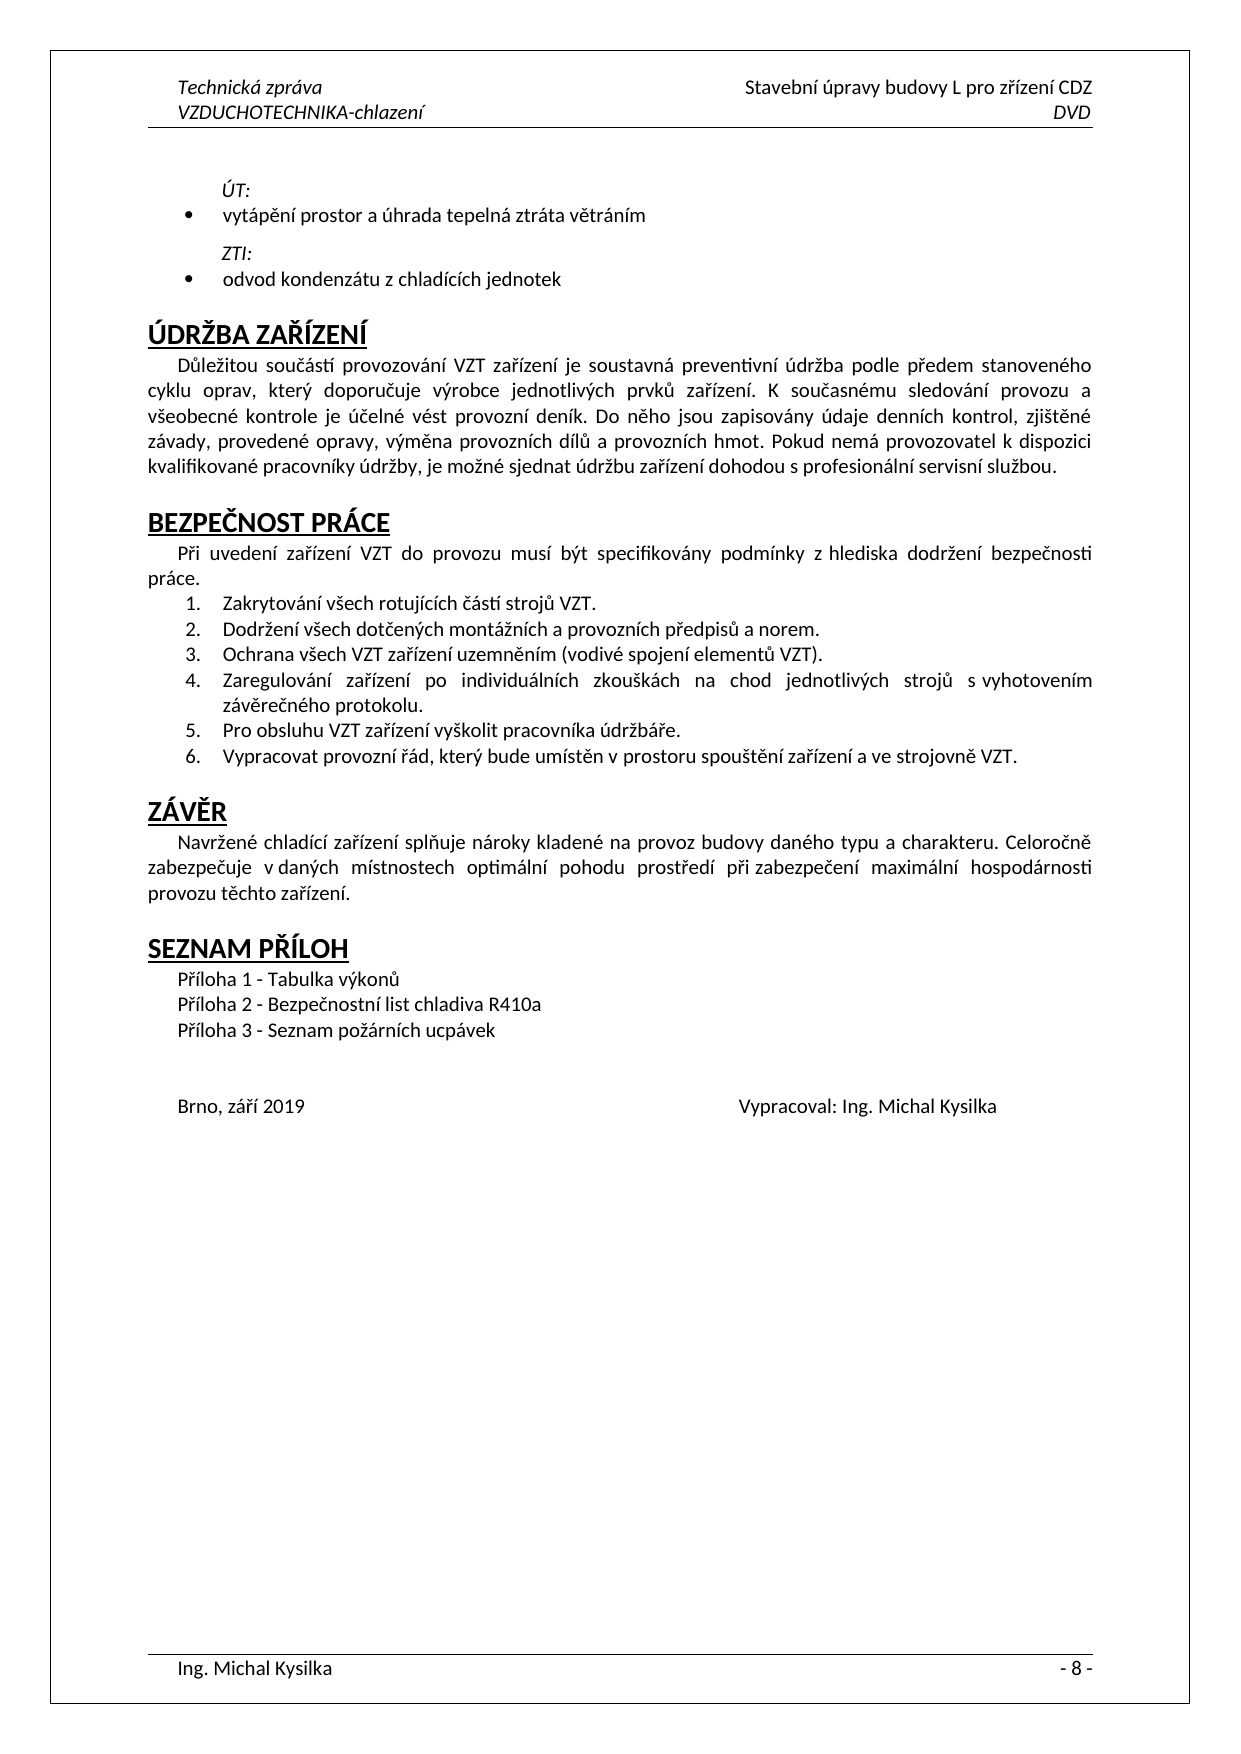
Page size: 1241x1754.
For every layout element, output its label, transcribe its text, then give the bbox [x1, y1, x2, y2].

list odvod kondenzátu z chladících jednotek [185, 266, 1093, 291]
list vytápění prostor a úhrada tepelná ztráta větráním [185, 203, 1093, 228]
list Zakrytování všech rotujících částí strojů VZT. [185, 591, 1093, 616]
subtitle ZTI: [148, 241, 1093, 266]
text Příloha 2 - Bezpečnostní list chladiva R410a [148, 991, 1093, 1017]
subtitle ÚDRŽBA ZAŘÍZENÍ [148, 316, 1093, 352]
subtitle ZÁVĚR [148, 793, 1093, 829]
list Zaregulování zařízení po individuálních zkouškách na chod jednotlivých strojů s vyhotovením závěrečného protokolu. [185, 667, 1093, 718]
list Pro obsluhu VZT zařízení vyškolit pracovníka údržbáře. [185, 718, 1093, 743]
subtitle ÚT: [148, 177, 1093, 203]
text Příloha 3 - Seznam požárních ucpávek [148, 1017, 1093, 1042]
text Brno, září 2019 Vypracoval: Ing. Michal Kysilka [148, 1093, 1093, 1118]
text Příloha 1 - Tabulka výkonů [148, 966, 1093, 991]
list Dodržení všech dotčených montážních a provozních předpisů a norem. [185, 616, 1093, 641]
text Při uvedení zařízení VZT do provozu musí být specifikovány podmínky z hlediska dodržení bezpečnosti práce. [148, 540, 1093, 591]
text Důležitou součástí provozování VZT zařízení je soustavná preventivní údržba podle předem stanoveného cyklu oprav, který doporučuje výrobce jednotlivých prvků zařízení. K současnému sledování provozu a všeobecné kontrole je účelné vést provozní deník. Do něho jsou zapisovány údaje denních kontrol, zjištěné závady, provedené opravy, výměna provozních dílů a provozních hmot. Pokud nemá provozovatel k dispozici kvalifikované pracovníky údržby, je možné sjednat údržbu zařízení dohodou s profesionální servisní službou. [148, 352, 1093, 479]
text Navržené chladící zařízení splňuje nároky kladené na provoz budovy daného typu a charakteru. Celoročně zabezpečuje v daných místnostech optimální pohodu prostředí při zabezpečení maximální hospodárnosti provozu těchto zařízení. [148, 829, 1093, 905]
subtitle BEZPEČNOST PRÁCE [148, 504, 1093, 540]
subtitle SEZNAM PŘÍLOH [148, 930, 1093, 966]
list Vypracovat provozní řád, který bude umístěn v prostoru spouštění zařízení a ve strojovně VZT. [185, 743, 1093, 768]
list Ochrana všech VZT zařízení uzemněním (vodivé spojení elementů VZT). [185, 641, 1093, 667]
